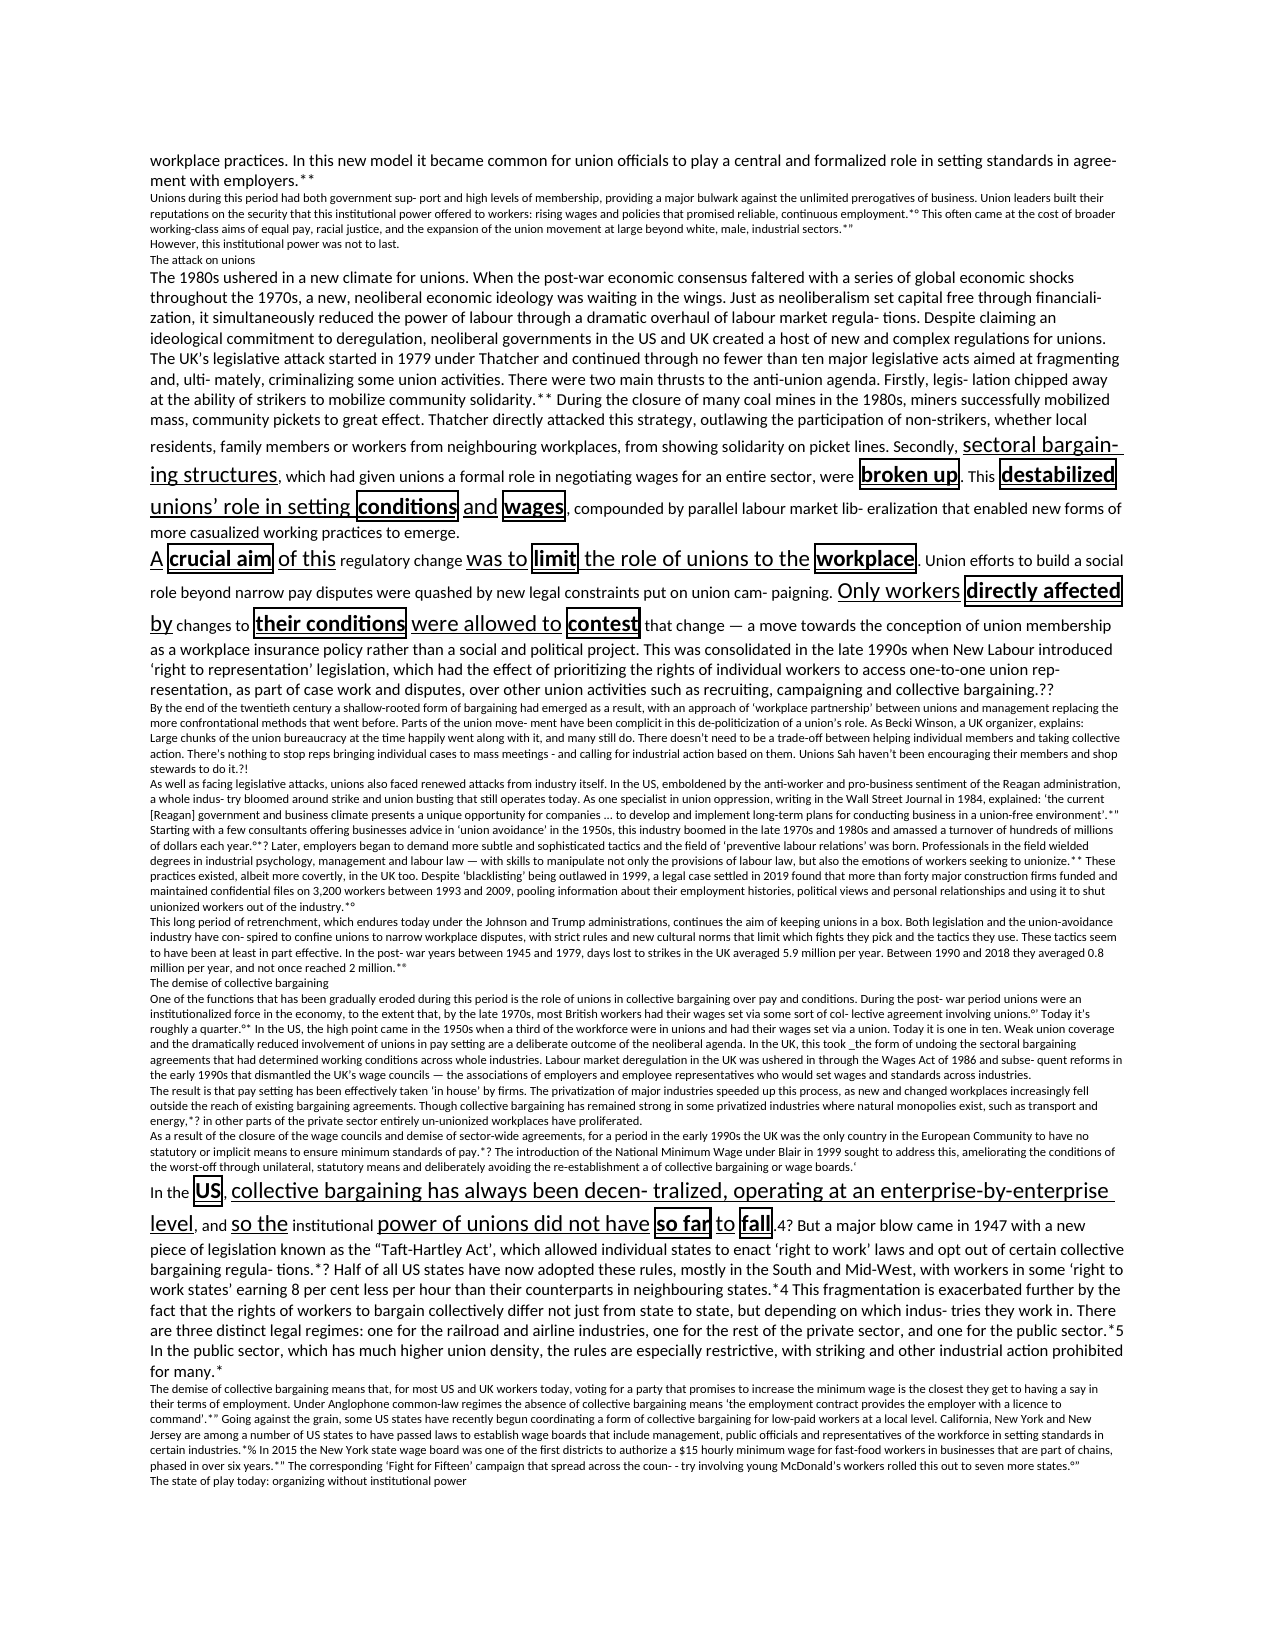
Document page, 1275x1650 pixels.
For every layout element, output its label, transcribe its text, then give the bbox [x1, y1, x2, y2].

text A crucial aim of this regulatory change was to limit the role of unions to the workplace. Union efforts to build a social role beyond narrow pay disputes were quashed by new legal constraints put on union cam- paigning. Only workers directly affected by changes to their conditions were allowed to contest that change — a move towards the conception of union membership as a workplace insurance policy rather than a social and political project. This was consolidated in the late 1990s when New Labour introduced ‘right to representation’ legislation, which had the effect of prioritizing the rights of individual workers to access one-to-one union rep- resentation, as part of case work and disputes, over other union activities such as recruiting, campaigning and collective bargaining.?? [150, 542, 1125, 700]
text The 1980s ushered in a new climate for unions. When the post-war economic consensus faltered with a series of global economic shocks throughout the 1970s, a new, neoliberal economic ideology was waiting in the wings. Just as neoliberalism set capital free through financiali- zation, it simultaneously reduced the power of labour through a dramatic overhaul of labour market regula- tions. Despite claiming an ideological commitment to deregulation, neoliberal governments in the US and UK created a host of new and complex regulations for unions. The UK’s legislative attack started in 1979 under Thatcher and continued through no fewer than ten major legislative acts aimed at fragmenting and, ulti- mately, criminalizing some union activities. There were two main thrusts to the anti-union agenda. Firstly, legis- lation chipped away at the ability of strikers to mobilize community solidarity.** During the closure of many coal mines in the 1980s, miners successfully mobilized mass, community pickets to great effect. Thatcher directly attacked this strategy, outlawing the participation of non-strikers, whether local residents, family members or workers from neighbouring workplaces, from showing solidarity on picket lines. Secondly, sectoral bargain- ing structures, which had given unions a formal role in negotiating wages for an entire sector, were broken up. This destabilized unions’ role in setting conditions and wages, compounded by parallel labour market lib- eralization that enabled new forms of more casualized working practices to emerge. [150, 267, 1125, 542]
text This long period of retrenchment, which endures today under the Johnson and Trump administrations, continues the aim of keeping unions in a box. Both legislation and the union-avoidance industry have con- spired to confine unions to narrow workplace disputes, with strict rules and new cultural norms that limit which fights they pick and the tactics they use. These tactics seem to have been at least in part effective. In the post- war years between 1945 and 1979, days lost to strikes in the UK averaged 5.9 million per year. Between 1990 and 2018 they averaged 0.8 million per year, and not once reached 2 million.*® [150, 914, 1125, 976]
text The state of play today: organizing without institutional power [150, 1473, 1125, 1488]
text However, this institutional power was not to last. [150, 237, 1125, 252]
text Unions during this period had both government sup- port and high levels of membership, providing a major bulwark against the unlimited prerogatives of business. Union leaders built their reputations on the security that this institutional power offered to workers: rising wages and policies that promised reliable, continuous employment.*° This often came at the cost of broader working-class aims of equal pay, racial justice, and the expansion of the union movement at large beyond white, male, industrial sectors.*” [150, 191, 1125, 237]
text One of the functions that has been gradually eroded during this period is the role of unions in collective bargaining over pay and conditions. During the post- war period unions were an institutionalized force in the economy, to the extent that, by the late 1970s, most British workers had their wages set via some sort of col- lective agreement involving unions.°’ Today it’s roughly a quarter.°* In the US, the high point came in the 1950s when a third of the workforce were in unions and had their wages set via a union. Today it is one in ten. Weak union coverage and the dramatically reduced involvement of unions in pay setting are a deliberate outcome of the neoliberal agenda. In the UK, this took _the form of undoing the sectoral bargaining agreements that had determined working conditions across whole industries. Labour market deregulation in the UK was ushered in through the Wages Act of 1986 and subse- quent reforms in the early 1990s that dismantled the UK’s wage councils — the associations of employers and employee representatives who would set wages and standards across industries. [150, 991, 1125, 1083]
text Starting with a few consultants offering businesses advice in ‘union avoidance’ in the 1950s, this industry boomed in the late 1970s and 1980s and amassed a turnover of hundreds of millions of dollars each year.°*? Later, employers began to demand more subtle and sophisticated tactics and the field of ‘preventive labour relations’ was born. Professionals in the field wielded degrees in industrial psychology, management and labour law — with skills to manipulate not only the provisions of labour law, but also the emotions of workers seeking to unionize.** These practices existed, albeit more covertly, in the UK too. Despite ‘blacklisting’ being outlawed in 1999, a legal case settled in 2019 found that more than forty major construction firms funded and maintained confidential files on 3,200 workers between 1993 and 2009, pooling information about their employment histories, political views and personal relationships and using it to shut unionized workers out of the industry.*° [150, 822, 1125, 914]
text The demise of collective bargaining [150, 976, 1125, 991]
text In the US, collective bargaining has always been decen- tralized, operating at an enterprise-by-enterprise level, and so the institutional power of unions did not have so far to fall.4? But a major blow came in 1947 with a new piece of legislation known as the “Taft-Hartley Act’, which allowed individual states to enact ‘right to work’ laws and opt out of certain collective bargaining regula- tions.*? Half of all US states have now adopted these rules, mostly in the South and Mid-West, with workers in some ‘right to work states’ earning 8 per cent less per hour than their counterparts in neighbouring states.*4 This fragmentation is exacerbated further by the fact that the rights of workers to bargain collectively differ not just from state to state, but depending on which indus- tries they work in. There are three distinct legal regimes: one for the railroad and airline industries, one for the rest of the private sector, and one for the public sector.*5 In the public sector, which has much higher union density, the rules are especially restrictive, with striking and other industrial action prohibited for many.* [150, 1174, 1125, 1381]
text The demise of collective bargaining means that, for most US and UK workers today, voting for a party that promises to increase the minimum wage is the closest they get to having a say in their terms of employment. Under Anglophone common-law regimes the absence of collective bargaining means ‘the employment contract provides the employer with a licence to command’.*” Going against the grain, some US states have recently begun coordinating a form of collective bargaining for low-paid workers at a local level. California, New York and New Jersey are among a number of US states to have passed laws to establish wage boards that include management, public officials and representatives of the workforce in setting standards in certain industries.*% In 2015 the New York state wage board was one of the first districts to authorize a $15 hourly minimum wage for fast-food workers in businesses that are part of chains, phased in over six years.*” The corresponding ‘Fight for Fifteen’ campaign that spread across the coun- - try involving young McDonald’s workers rolled this out to seven more states.°” [150, 1381, 1125, 1473]
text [150, 150, 1125, 191]
text As well as facing legislative attacks, unions also faced renewed attacks from industry itself. In the US, emboldened by the anti-worker and pro-business sentiment of the Reagan administration, a whole indus- try bloomed around strike and union busting that still operates today. As one specialist in union oppression, writing in the Wall Street Journal in 1984, explained: ‘the current [Reagan] government and business climate presents a unique opportunity for companies ... to develop and implement long-term plans for conducting business in a union-free environment’.*” [150, 776, 1125, 822]
text The result is that pay setting has been effectively taken ‘in house’ by firms. The privatization of major industries speeded up this process, as new and changed workplaces increasingly fell outside the reach of existing bargaining agreements. Though collective bargaining has remained strong in some privatized industries where natural monopolies exist, such as transport and energy,*? in other parts of the private sector entirely un-unionized workplaces have proliferated. [150, 1083, 1125, 1129]
text Large chunks of the union bureaucracy at the time happily went along with it, and many still do. There doesn’t need to be a trade-off between helping individual members and taking collective action. There’s nothing to stop reps bringing individual cases to mass meetings - and calling for industrial action based on them. Unions Sah haven’t been encouraging their members and shop stewards to do it.?! [150, 731, 1125, 776]
text By the end of the twentieth century a shallow-rooted form of bargaining had emerged as a result, with an approach of ‘workplace partnership’ between unions and management replacing the more confrontational methods that went before. Parts of the union move- ment have been complicit in this de-politicization of a union’s role. As Becki Winson, a UK organizer, explains: [150, 700, 1125, 731]
text As a result of the closure of the wage councils and demise of sector-wide agreements, for a period in the early 1990s the UK was the only country in the European Community to have no statutory or implicit means to ensure minimum standards of pay.*? The introduction of the National Minimum Wage under Blair in 1999 sought to address this, ameliorating the conditions of the worst-off through unilateral, statutory means and deliberately avoiding the re-establishment a of collective bargaining or wage boards.‘ [150, 1129, 1125, 1174]
text The attack on unions [150, 252, 1125, 267]
